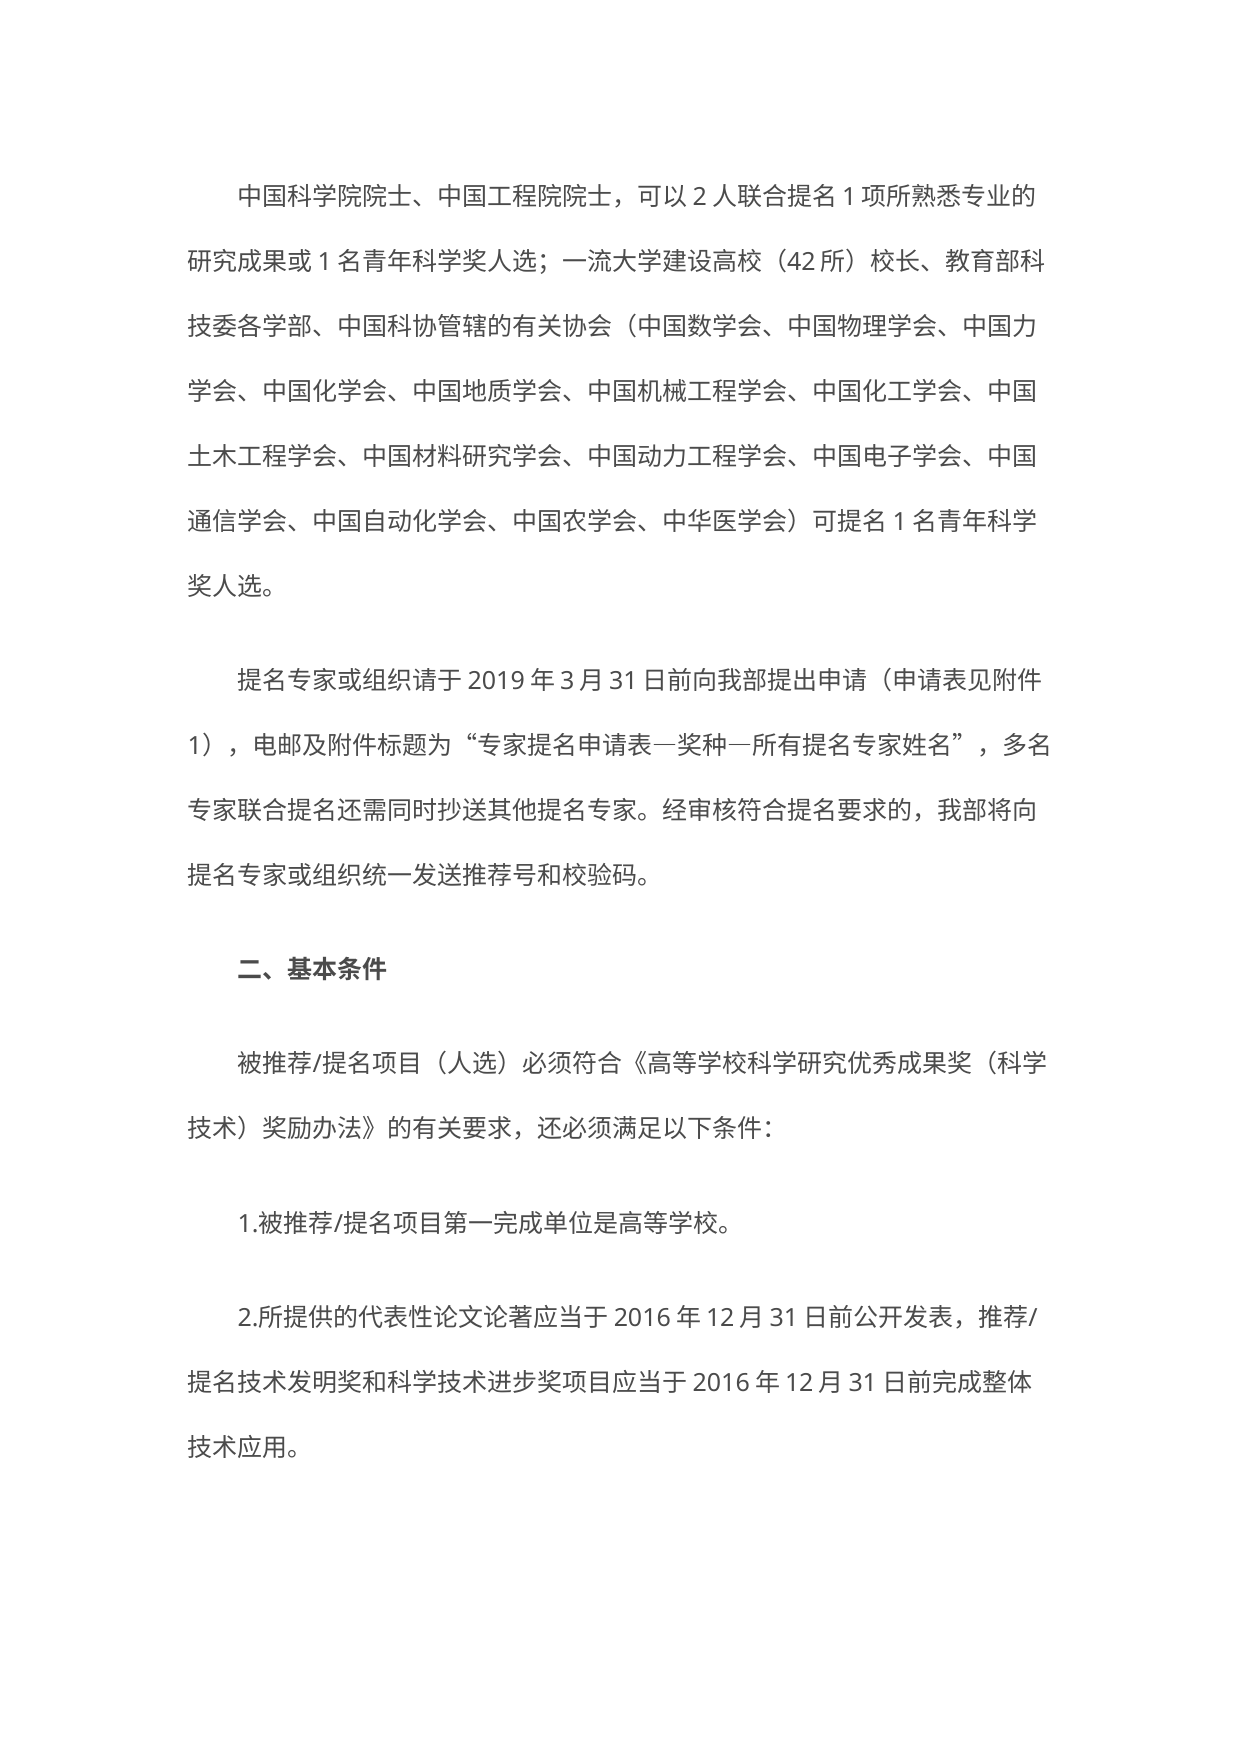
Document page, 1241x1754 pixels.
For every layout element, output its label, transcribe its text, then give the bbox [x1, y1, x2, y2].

text 提名专家或组织请于2019年3月31日前向我部提出申请（申请表见附件1），电邮及附件标题为“专家提名申请表—奖种—所有提名专家姓名”，多名专家联合提名还需同时抄送其他提名专家。经审核符合提名要求的，我部将向提名专家或组织统一发送推荐号和校验码。 [187, 646, 1053, 906]
text 1.被推荐/提名项目第一完成单位是高等学校。 [187, 1189, 1053, 1254]
text 2.所提供的代表性论文论著应当于2016年12月31日前公开发表，推荐/提名技术发明奖和科学技术进步奖项目应当于2016年12月31日前完成整体技术应用。 [187, 1283, 1053, 1478]
text 中国科学院院士、中国工程院院士，可以2人联合提名1项所熟悉专业的研究成果或1名青年科学奖人选；一流大学建设高校（42所）校长、教育部科技委各学部、中国科协管辖的有关协会（中国数学会、中国物理学会、中国力学会、中国化学会、中国地质学会、中国机械工程学会、中国化工学会、中国土木工程学会、中国材料研究学会、中国动力工程学会、中国电子学会、中国通信学会、中国自动化学会、中国农学会、中华医学会）可提名1名青年科学奖人选。 [187, 162, 1053, 617]
text 二、基本条件 [187, 935, 1053, 1000]
text 被推荐/提名项目（人选）必须符合《高等学校科学研究优秀成果奖（科学技术）奖励办法》的有关要求，还必须满足以下条件： [187, 1029, 1053, 1159]
